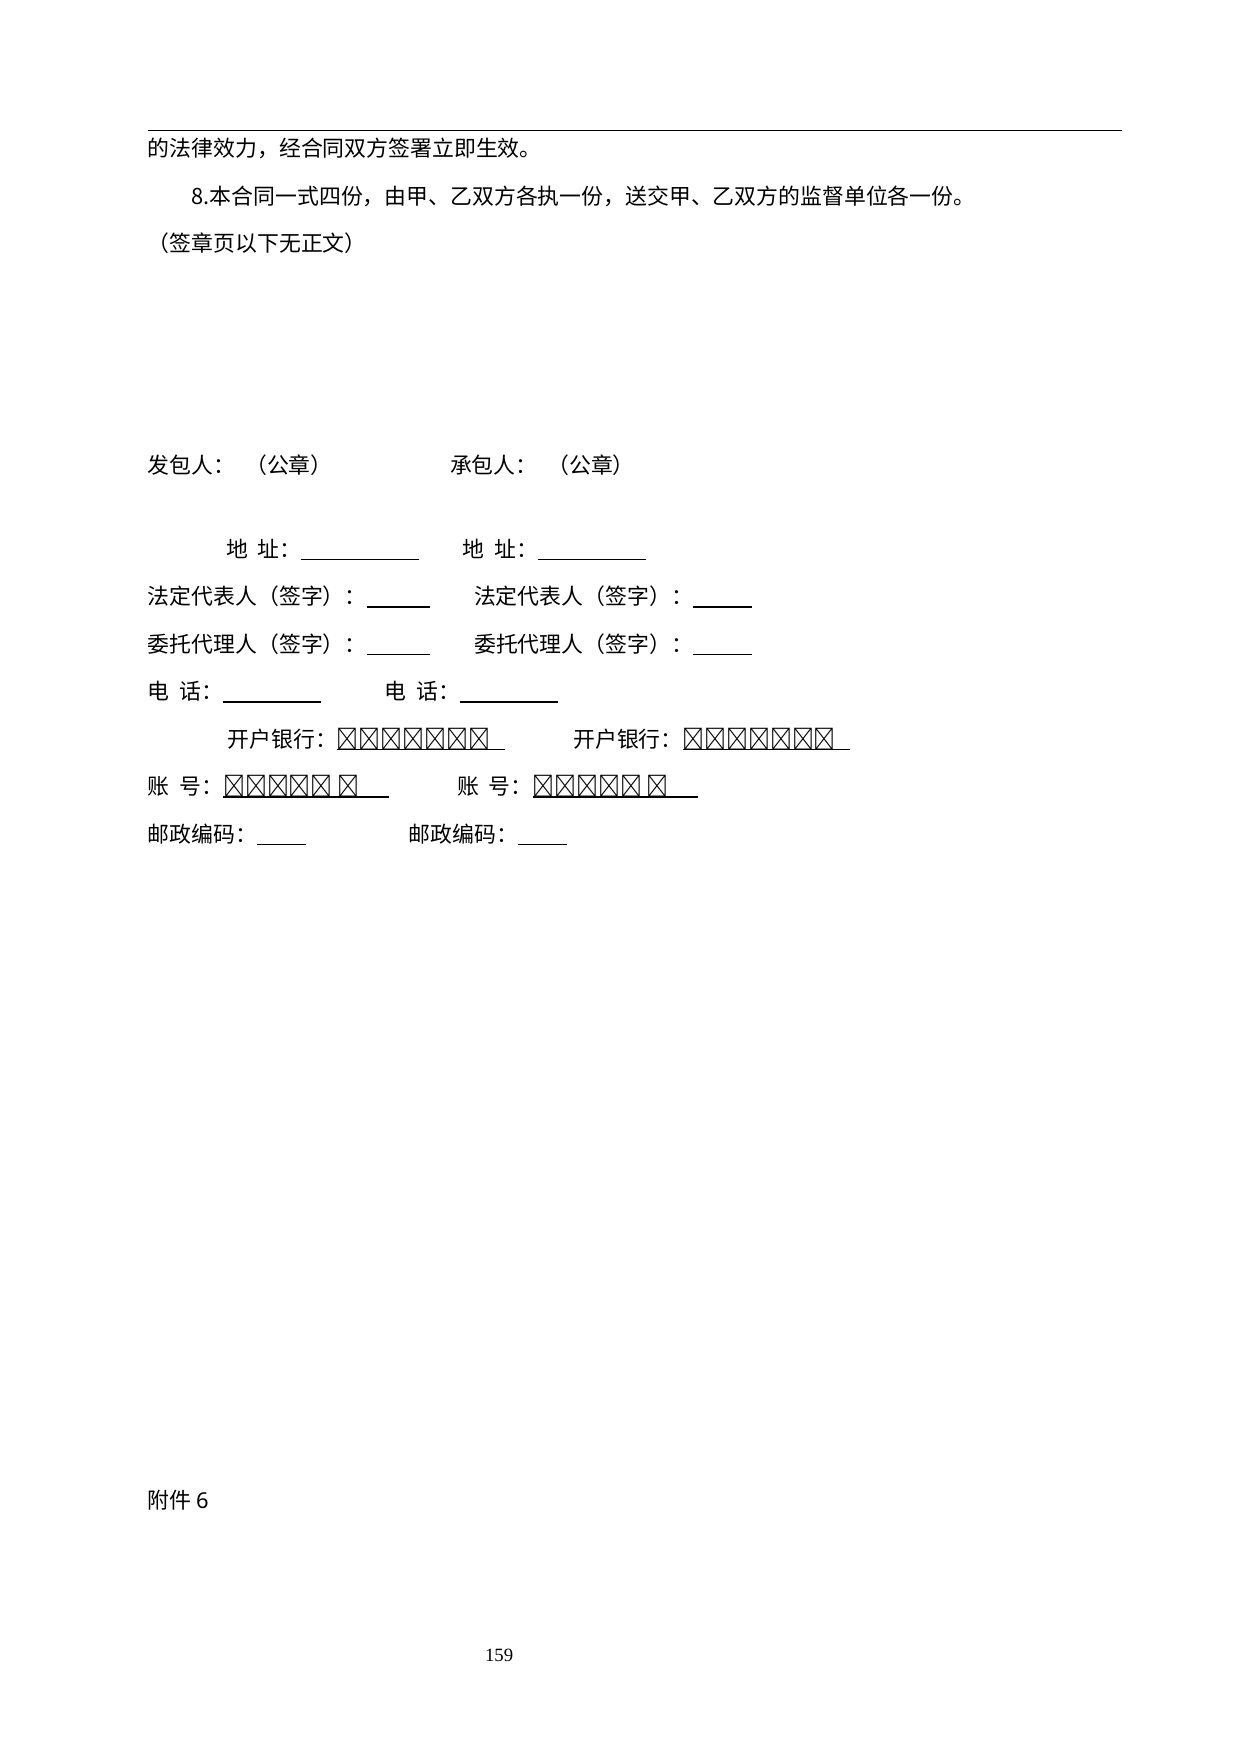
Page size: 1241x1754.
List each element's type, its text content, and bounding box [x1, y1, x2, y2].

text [148, 131, 1122, 163]
text 附件6 [148, 1483, 1122, 1515]
text 发包人： （公章） 承包人： （公章） [148, 448, 1122, 480]
text 委托代理人（签字）： 委托代理人（签字）： [148, 627, 1122, 658]
text 开户银行： 开户银行： [227, 722, 1122, 753]
text 8.本合同一式四份，由甲、乙双方各执一份，送交甲、乙双方的监督单位各一份。 [148, 179, 1122, 211]
text 法定代表人（签字）： 法定代表人（签字）： [148, 579, 1122, 611]
text 邮政编码： 邮政编码： [148, 817, 1122, 848]
text 电 话： 电 话： [148, 674, 1122, 706]
text （签章页以下无正文） [148, 226, 1122, 258]
text 账 号：  账 号：  [148, 769, 1122, 801]
text 地 址： 地 址： [226, 532, 1122, 563]
